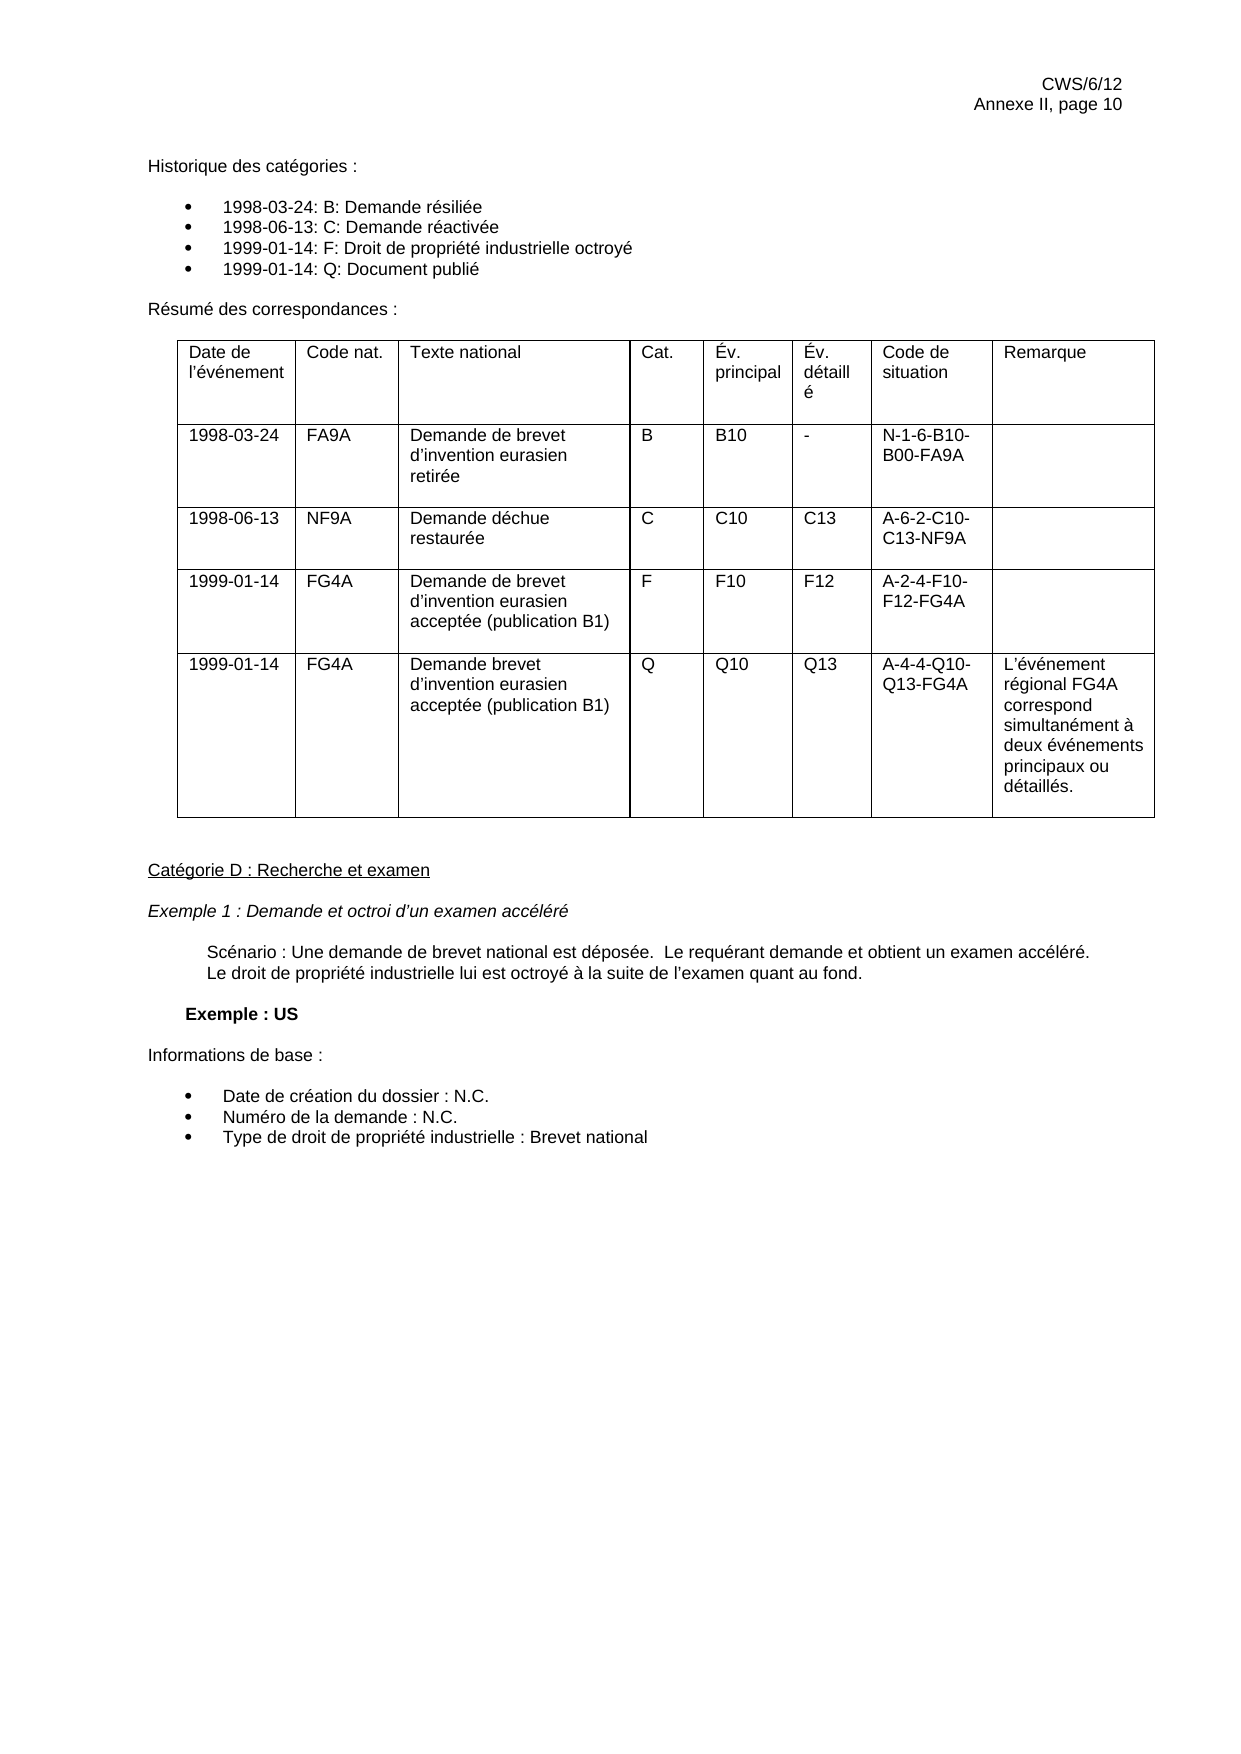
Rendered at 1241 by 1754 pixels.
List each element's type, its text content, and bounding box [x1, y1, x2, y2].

list Type de droit de propriété industrielle : Brevet national [185, 1127, 1122, 1147]
table_cell B [631, 425, 703, 507]
table_cell L’événement régional FG4A correspond simultanément à deux événements principaux ou détaillés. [993, 654, 1154, 817]
table_header Remarque [993, 341, 1154, 423]
table_cell Demande de brevet d’invention eurasien retirée [399, 425, 629, 507]
list 1999-01-14: F: Droit de propriété industrielle octroyé [185, 238, 1122, 258]
text Résumé des correspondances : [148, 299, 1122, 319]
table_header Date de l’événement [178, 341, 295, 423]
table_cell B10 [704, 425, 792, 507]
table_cell NF9A [296, 508, 398, 569]
text Historique des catégories : [148, 155, 1122, 176]
table_cell [993, 425, 1154, 507]
subtitle Exemple 1 : Demande et octroi d’un examen accéléré [148, 901, 1122, 921]
table_cell 1998-03-24 [178, 425, 295, 507]
table_cell FG4A [296, 570, 398, 652]
text Scénario : Une demande de brevet national est déposée. Le requérant demande et obtient un examen accéléré. Le droit de propriété industrielle lui est octroyé à la suite de l’examen quant au fond. [207, 942, 1122, 983]
list Numéro de la demande : N.C. [185, 1106, 1122, 1127]
table_header Texte national [399, 341, 629, 423]
table_cell - [793, 425, 871, 507]
list 1999-01-14: Q: Document publié [185, 258, 1122, 279]
table_cell Q [631, 654, 703, 817]
list 1998-06-13: C: Demande réactivée [185, 217, 1122, 238]
table_header Code nat. [296, 341, 398, 423]
table_cell Demande de brevet d’invention eurasien acceptée (publication B1) [399, 570, 629, 652]
list 1998-03-24: B: Demande résiliée [185, 197, 1122, 217]
table_cell FG4A [296, 654, 398, 817]
table_cell A-6-2-C10-C13-NF9A [872, 508, 992, 569]
table_cell FA9A [296, 425, 398, 507]
table_cell C10 [704, 508, 792, 569]
table_cell 1999-01-14 [178, 570, 295, 652]
text Informations de base : [148, 1044, 1122, 1065]
list Date de création du dossier : N.C. [185, 1086, 1122, 1106]
table_cell C13 [793, 508, 871, 569]
table_cell A-2-4-F10-F12-FG4A [872, 570, 992, 652]
table_cell 1999-01-14 [178, 654, 295, 817]
table_cell [993, 570, 1154, 652]
table_cell 1998-06-13 [178, 508, 295, 569]
table_cell F12 [793, 570, 871, 652]
table_header Év. principal [704, 341, 792, 423]
text Exemple : US [185, 1004, 1122, 1024]
table_cell F [631, 570, 703, 652]
table_header Code de situation [872, 341, 992, 423]
table_cell [993, 508, 1154, 569]
subtitle Catégorie D : Recherche et examen [148, 859, 1122, 880]
table_cell Q10 [704, 654, 792, 817]
table_cell F10 [704, 570, 792, 652]
table_cell N-1-6-B10-B00-FA9A [872, 425, 992, 507]
table_header Cat. [631, 341, 703, 423]
table_cell Q13 [793, 654, 871, 817]
table_cell A-4-4-Q10-Q13-FG4A [872, 654, 992, 817]
table_cell Demande déchue restaurée [399, 508, 629, 569]
table_cell C [631, 508, 703, 569]
table_cell Demande brevet d’invention eurasien acceptée (publication B1) [399, 654, 629, 817]
table_header Év. détaillé [793, 341, 871, 423]
